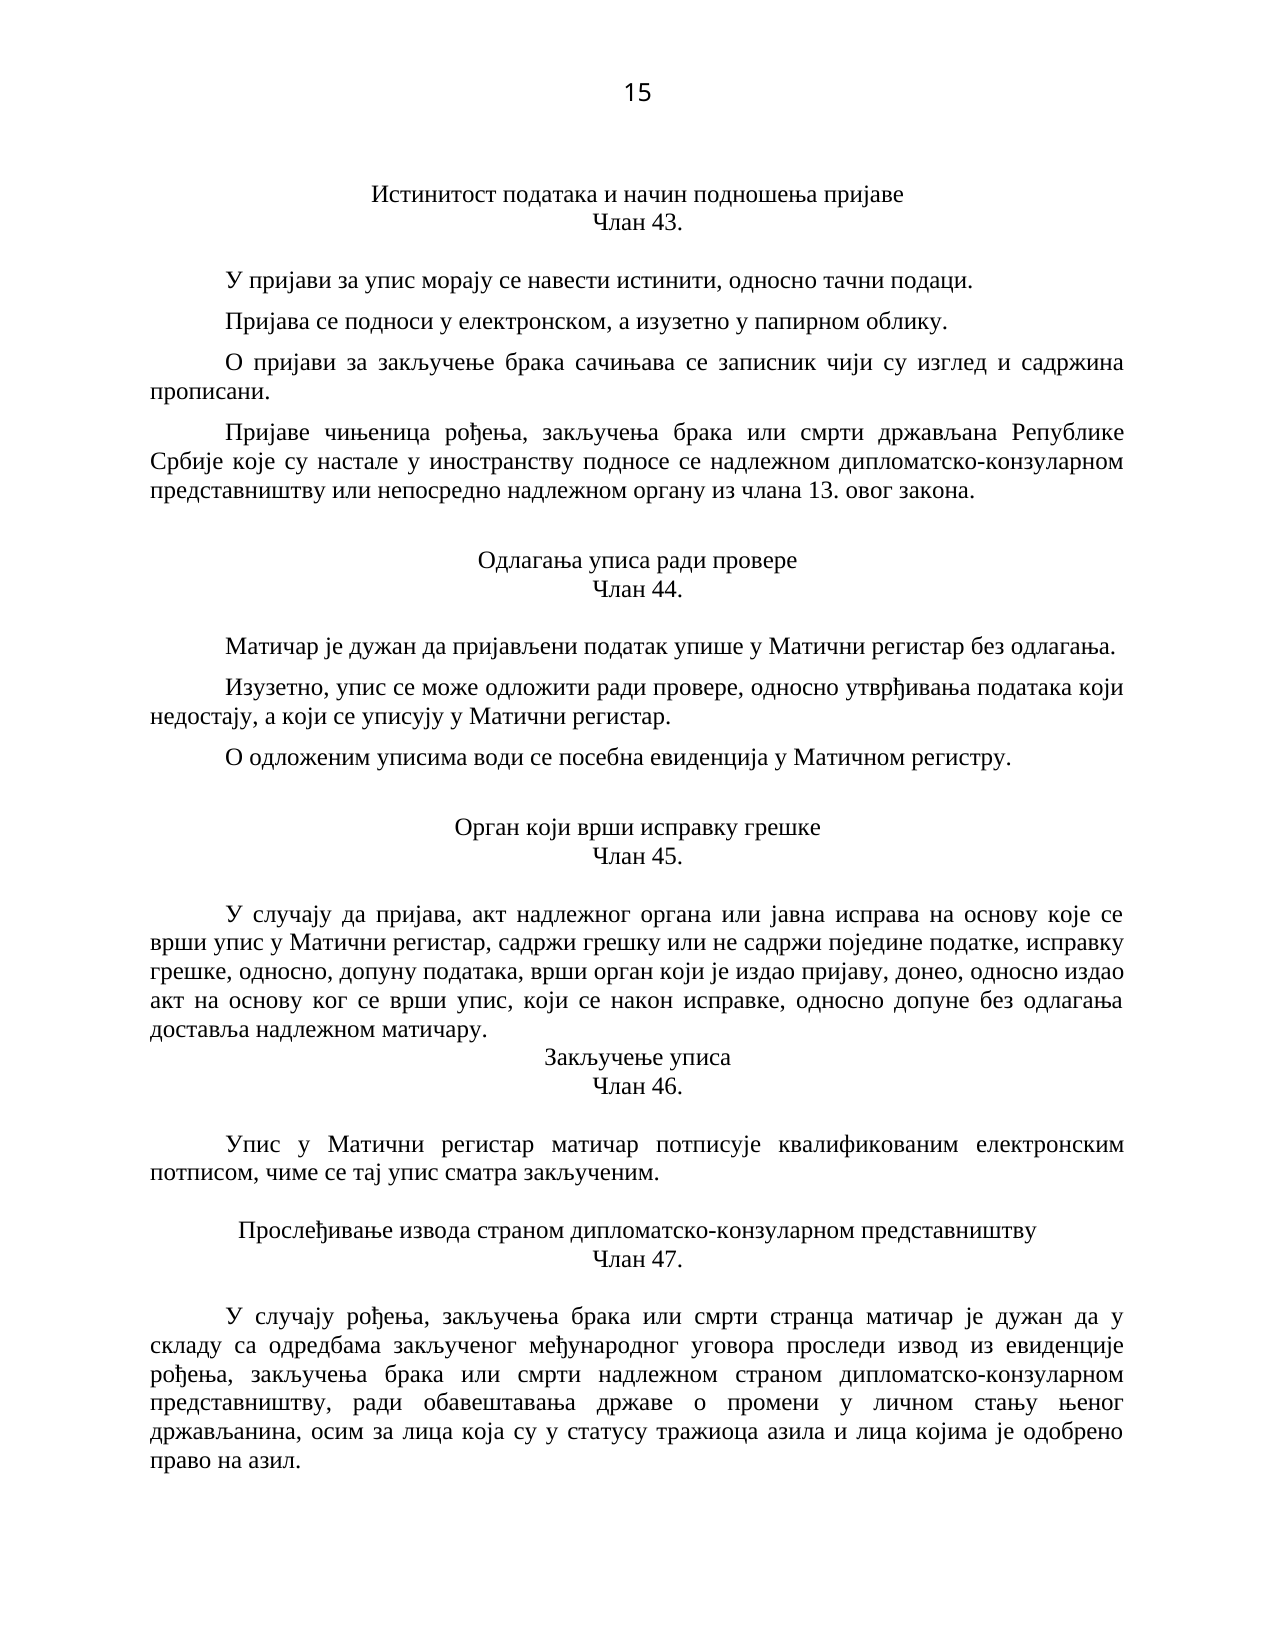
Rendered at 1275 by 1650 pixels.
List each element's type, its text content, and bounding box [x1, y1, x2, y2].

text Прослеђивање извода страном дипломатско-конзуларном представништву [150, 1215, 1125, 1244]
text У случају рођења, закључења брака или смрти странца матичар је дужан да у складу са одредбама закљученог међународног уговора проследи извод из евиденције рођења, закључења брака или смрти надлежном страном дипломатско-конзуларном представништву, ради обавештавања државе о промени у личном стању њеног држављанина, осим за лица која су у статусу тражиоца азила и лица којима је одобрено право на азил. [150, 1301, 1125, 1474]
text Изузетно, упис се може одложити ради провере, односно утврђивања података који недостају, а који се уписују у Матични регистар. [150, 672, 1125, 730]
text У случају да пријава, акт надлежног органа или јавна исправа на основу које се врши упис у Матични регистар, садржи грешку или не садржи поједине податке, исправку грешке, односно, допуну података, врши орган који је издао пријаву, донео, односно издао акт на основу ког се врши упис, који се након исправке, односно допуне без одлагања доставља надлежном матичару. [150, 899, 1125, 1042]
text У пријави за упис морају се навести истинити, односно тачни подаци. [150, 265, 1125, 294]
text Пријаве чињеница рођења, закључења брака или смрти држављана Републике Србије које су настале у иностранству подносе се надлежном дипломатско-конзуларном представништву или непосредно надлежном органу из члана 13. овог закона. [150, 417, 1125, 504]
text Закључење уписа [150, 1042, 1125, 1071]
text Истинитост података и начин подношења пријаве [150, 179, 1125, 207]
text Члан 44. [150, 574, 1125, 602]
text Члан 46. [150, 1071, 1125, 1100]
text О пријави за закључење брака сачињава се записник чији су изглед и садржина прописани. [150, 347, 1125, 405]
text О одложеним уписима води се посебна евиденција у Матичном регистру. [150, 742, 1125, 771]
text Орган који врши исправку грешке [150, 812, 1125, 841]
text Члан 43. [150, 207, 1125, 236]
text Пријава се подноси у електронском, а изузетно у папирном облику. [150, 306, 1125, 335]
text Матичар је дужан да пријављени податак упише у Матични регистар без одлагања. [150, 631, 1125, 660]
text Упис у Матични регистар матичар потписује квалификованим електронским потписом, чиме се тај упис сматра закљученим. [150, 1129, 1125, 1186]
text Члан 45. [150, 841, 1125, 870]
text Члан 47. [150, 1244, 1125, 1272]
text Одлагања уписа ради провере [150, 545, 1125, 574]
